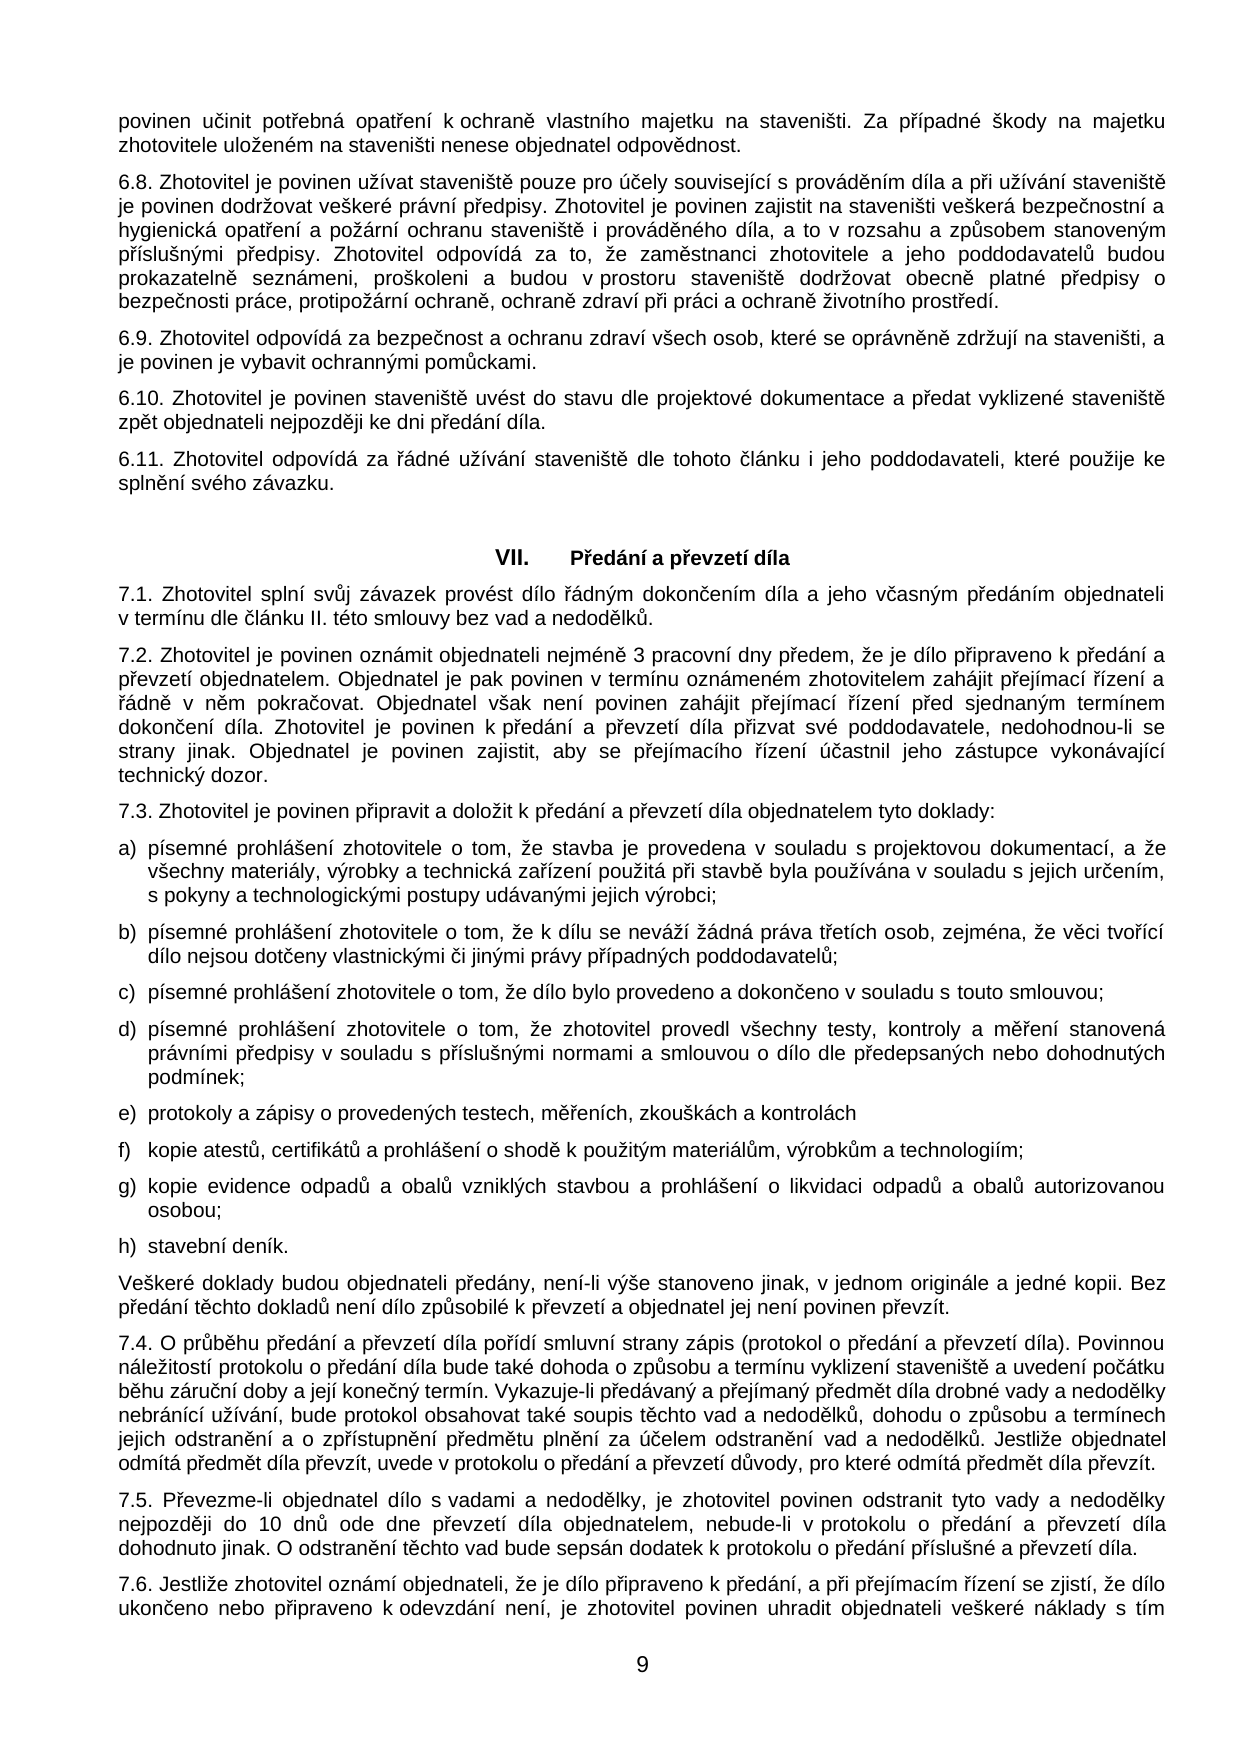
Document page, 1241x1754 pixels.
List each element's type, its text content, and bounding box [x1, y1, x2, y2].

text 7.5. Převezme-li objednatel dílo s vadami a nedodělky, je zhotovitel povinen odstranit tyto vady a nedodělky nejpozději do 10 dnů ode dne převzetí díla objednatelem, nebude-li v protokolu o předání a převzetí díla dohodnuto jinak. O odstranění těchto vad bude sepsán dodatek k protokolu o předání příslušné a převzetí díla. [118, 1487, 1167, 1559]
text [118, 109, 1167, 157]
list písemné prohlášení zhotovitele o tom, že zhotovitel provedl všechny testy, kontroly a měření stanovená právními předpisy v souladu s příslušnými normami a smlouvou o dílo dle předepsaných nebo dohodnutých podmínek; [118, 1017, 1167, 1088]
subtitle 7.1. Zhotovitel splní svůj závazek provést dílo řádným dokončením díla a jeho včasným předáním objednateli v termínu dle článku II. této smlouvy bez vad a nedodělků. [118, 582, 1167, 630]
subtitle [118, 1572, 1167, 1620]
text Veškeré doklady budou objednateli předány, není-li výše stanoveno jinak, v jednom originále a jedné kopii. Bez předání těchto dokladů není dílo způsobilé k převzetí a objednatel jej není povinen převzít. [118, 1271, 1167, 1319]
list protokoly a zápisy o provedených testech, měřeních, zkouškách a kontrolách [118, 1101, 1167, 1125]
list písemné prohlášení zhotovitele o tom, že dílo bylo provedeno a dokončeno v souladu s touto smlouvou; [118, 980, 1167, 1004]
text 6.10. Zhotovitel je povinen staveniště uvést do stavu dle projektové dokumentace a předat vyklizené staveniště zpět objednateli nejpozději ke dni předání díla. [118, 386, 1167, 434]
list písemné prohlášení zhotovitele o tom, že k dílu se neváží žádná práva třetích osob, zejména, že věci tvořící dílo nejsou dotčeny vlastnickými či jinými právy případných poddodavatelů; [118, 920, 1167, 968]
text 6.9. Zhotovitel odpovídá za bezpečnost a ochranu zdraví všech osob, které se oprávněně zdržují na staveništi, a je povinen je vybavit ochrannými pomůckami. [118, 326, 1167, 374]
text 6.8. Zhotovitel je povinen užívat staveniště pouze pro účely související s prováděním díla a při užívání staveniště je povinen dodržovat veškeré právní předpisy. Zhotovitel je povinen zajistit na staveništi veškerá bezpečnostní a hygienická opatření a požární ochranu staveniště i prováděného díla, a to v rozsahu a způsobem stanoveným příslušnými předpisy. Zhotovitel odpovídá za to, že zaměstnanci zhotovitele a jeho poddodavatelů budou prokazatelně seznámeni, proškoleni a budou v prostoru staveniště dodržovat obecně platné předpisy o bezpečnosti práce, protipožární ochraně, ochraně zdraví při práci a ochraně životního prostředí. [118, 169, 1167, 313]
list písemné prohlášení zhotovitele o tom, že stavba je provedena v souladu s projektovou dokumentací, a že všechny materiály, výrobky a technická zařízení použitá při stavbě byla používána v souladu s jejich určením, s pokyny a technologickými postupy udávanými jejich výrobci; [118, 835, 1167, 907]
text 6.11. Zhotovitel odpovídá za řádné užívání staveniště dle tohoto článku i jeho poddodavateli, které použije ke splnění svého závazku. [118, 447, 1167, 494]
list kopie evidence odpadů a obalů vzniklých stavbou a prohlášení o likvidaci odpadů a obalů autorizovanou osobou; [118, 1174, 1167, 1222]
text 7.2. Zhotovitel je povinen oznámit objednateli nejméně 3 pracovní dny předem, že je dílo připraveno k předání a převzetí objednatelem. Objednatel je pak povinen v termínu oznámeném zhotovitelem zahájit přejímací řízení a řádně v něm pokračovat. Objednatel však není povinen zahájit přejímací řízení před sjednaným termínem dokončení díla. Zhotovitel je povinen k předání a převzetí díla přizvat své poddodavatele, nedohodnou-li se strany jinak. Objednatel je povinen zajistit, aby se přejímacího řízení účastnil jeho zástupce vykonávající technický dozor. [118, 643, 1167, 786]
list stavební deník. [118, 1234, 1167, 1258]
text 7.4. O průběhu předání a převzetí díla pořídí smluvní strany zápis (protokol o předání a převzetí díla). Povinnou náležitostí protokolu o předání díla bude také dohoda o způsobu a termínu vyklizení staveniště a uvedení počátku běhu záruční doby a její konečný termín. Vykazuje-li předávaný a přejímaný předmět díla drobné vady a nedodělky nebránící užívání, bude protokol obsahovat také soupis těchto vad a nedodělků, dohodu o způsobu a termínech jejich odstranění a o zpřístupnění předmětu plnění za účelem odstranění vad a nedodělků. Jestliže objednatel odmítá předmět díla převzít, uvede v protokolu o předání a převzetí důvody, pro které odmítá předmět díla převzít. [118, 1331, 1167, 1475]
list kopie atestů, certifikátů a prohlášení o shodě k použitým materiálům, výrobkům a technologiím; [118, 1137, 1167, 1161]
text 7.3. Zhotovitel je povinen připravit a doložit k předání a převzetí díla objednatelem tyto doklady: [118, 799, 1167, 823]
subtitle Předání a převzetí díla [118, 543, 1167, 570]
